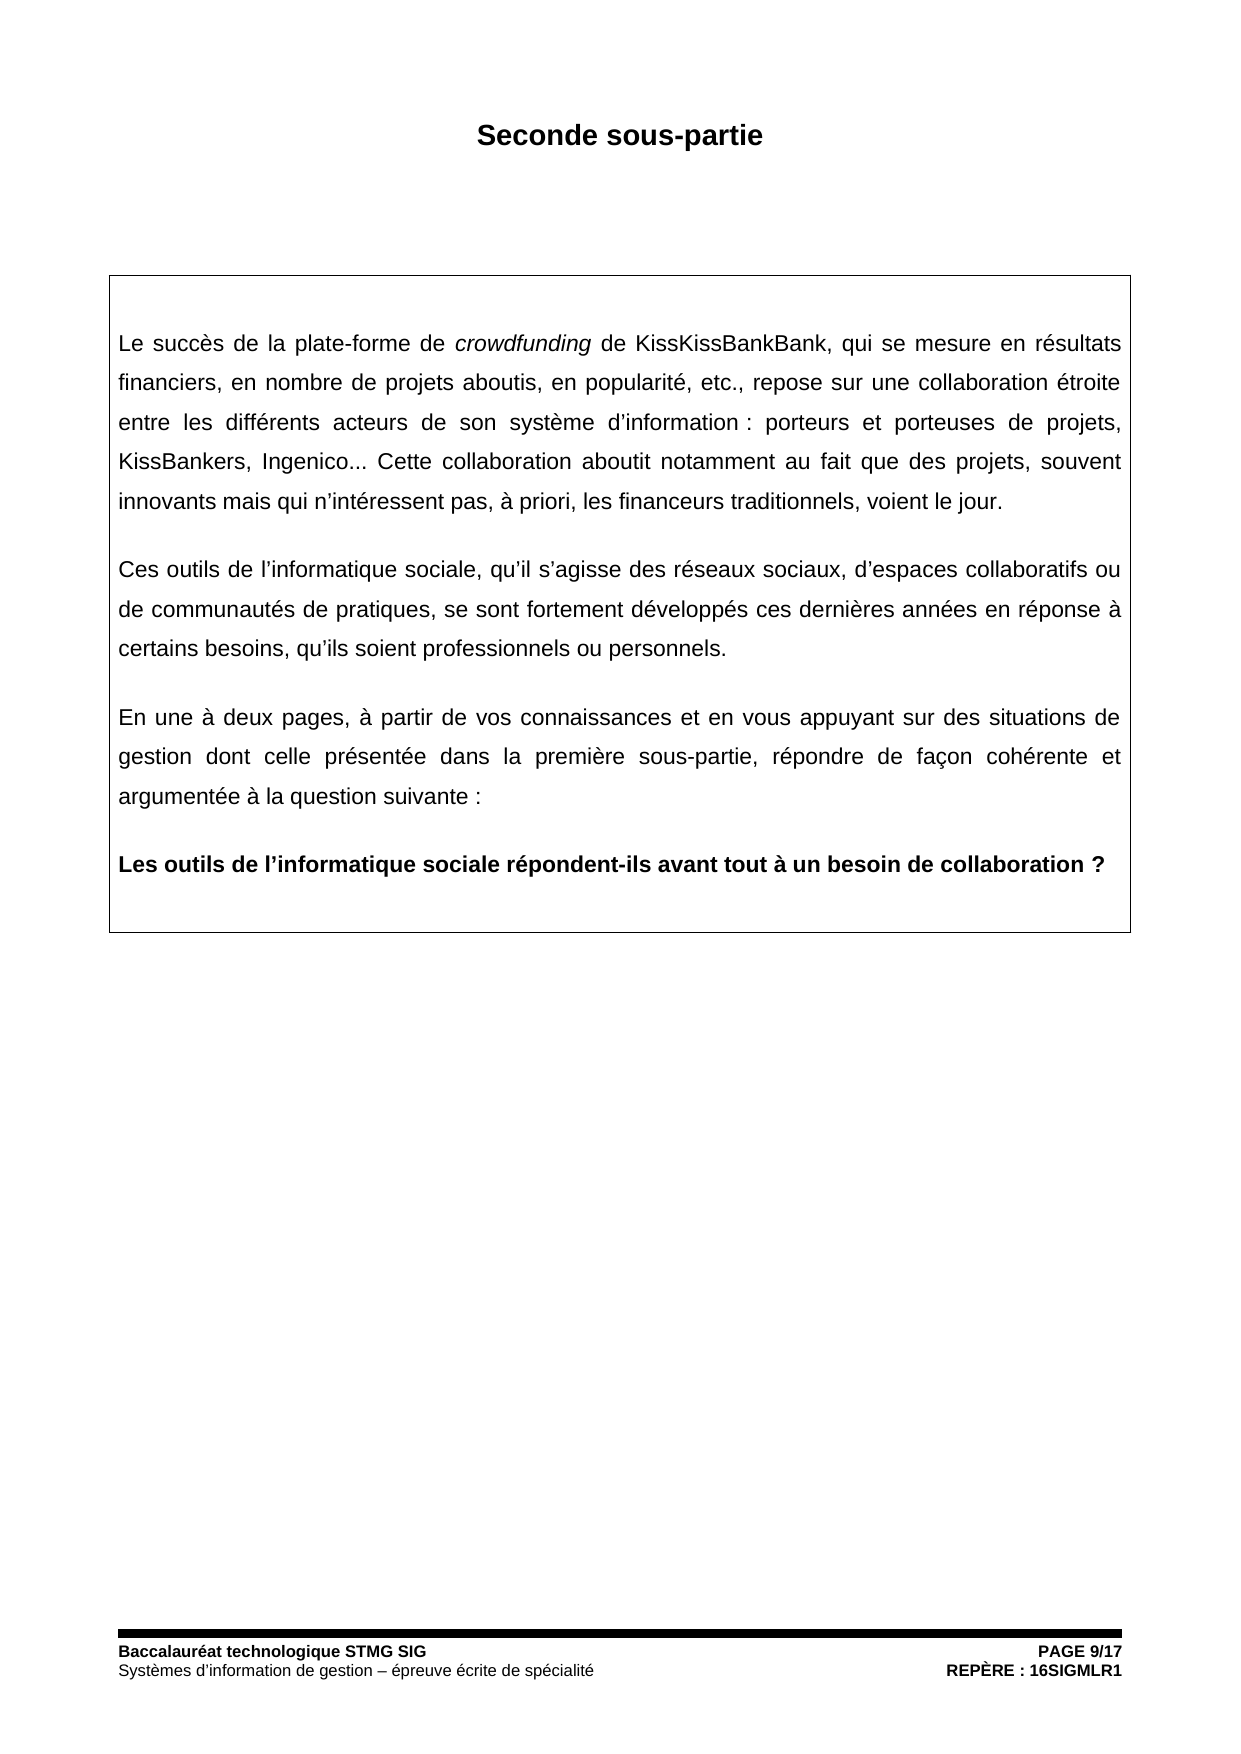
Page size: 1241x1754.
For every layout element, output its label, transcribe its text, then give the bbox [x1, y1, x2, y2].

text Ces outils de l’informatique sociale, qu’il s’agisse des réseaux sociaux, d’espaces collaboratifs ou de communautés de pratiques, se sont fortement développés ces dernières années en réponse à certains besoins, qu’ils soient professionnels ou personnels. [110, 553, 1130, 662]
text En une à deux pages, à partir de vos connaissances et en vous appuyant sur des situations de gestion dont celle présentée dans la première sous-partie, répondre de façon cohérente et argumentée à la question suivante : [110, 701, 1130, 809]
text Les outils de l’informatique sociale répondent-ils avant tout à un besoin de collaboration ? [110, 848, 1130, 878]
text Seconde sous-partie [118, 118, 1122, 152]
text Le succès de la plate-forme de crowdfunding de KissKissBankBank, qui se mesure en résultats financiers, en nombre de projets aboutis, en popularité, etc., repose sur une collaboration étroite entre les différents acteurs de son système d’information : porteurs et porteuses de projets, KissBankers, Ingenico... Cette collaboration aboutit notamment au fait que des projets, souvent innovants mais qui n’intéressent pas, à priori, les financeurs traditionnels, voient le jour. [110, 327, 1130, 514]
